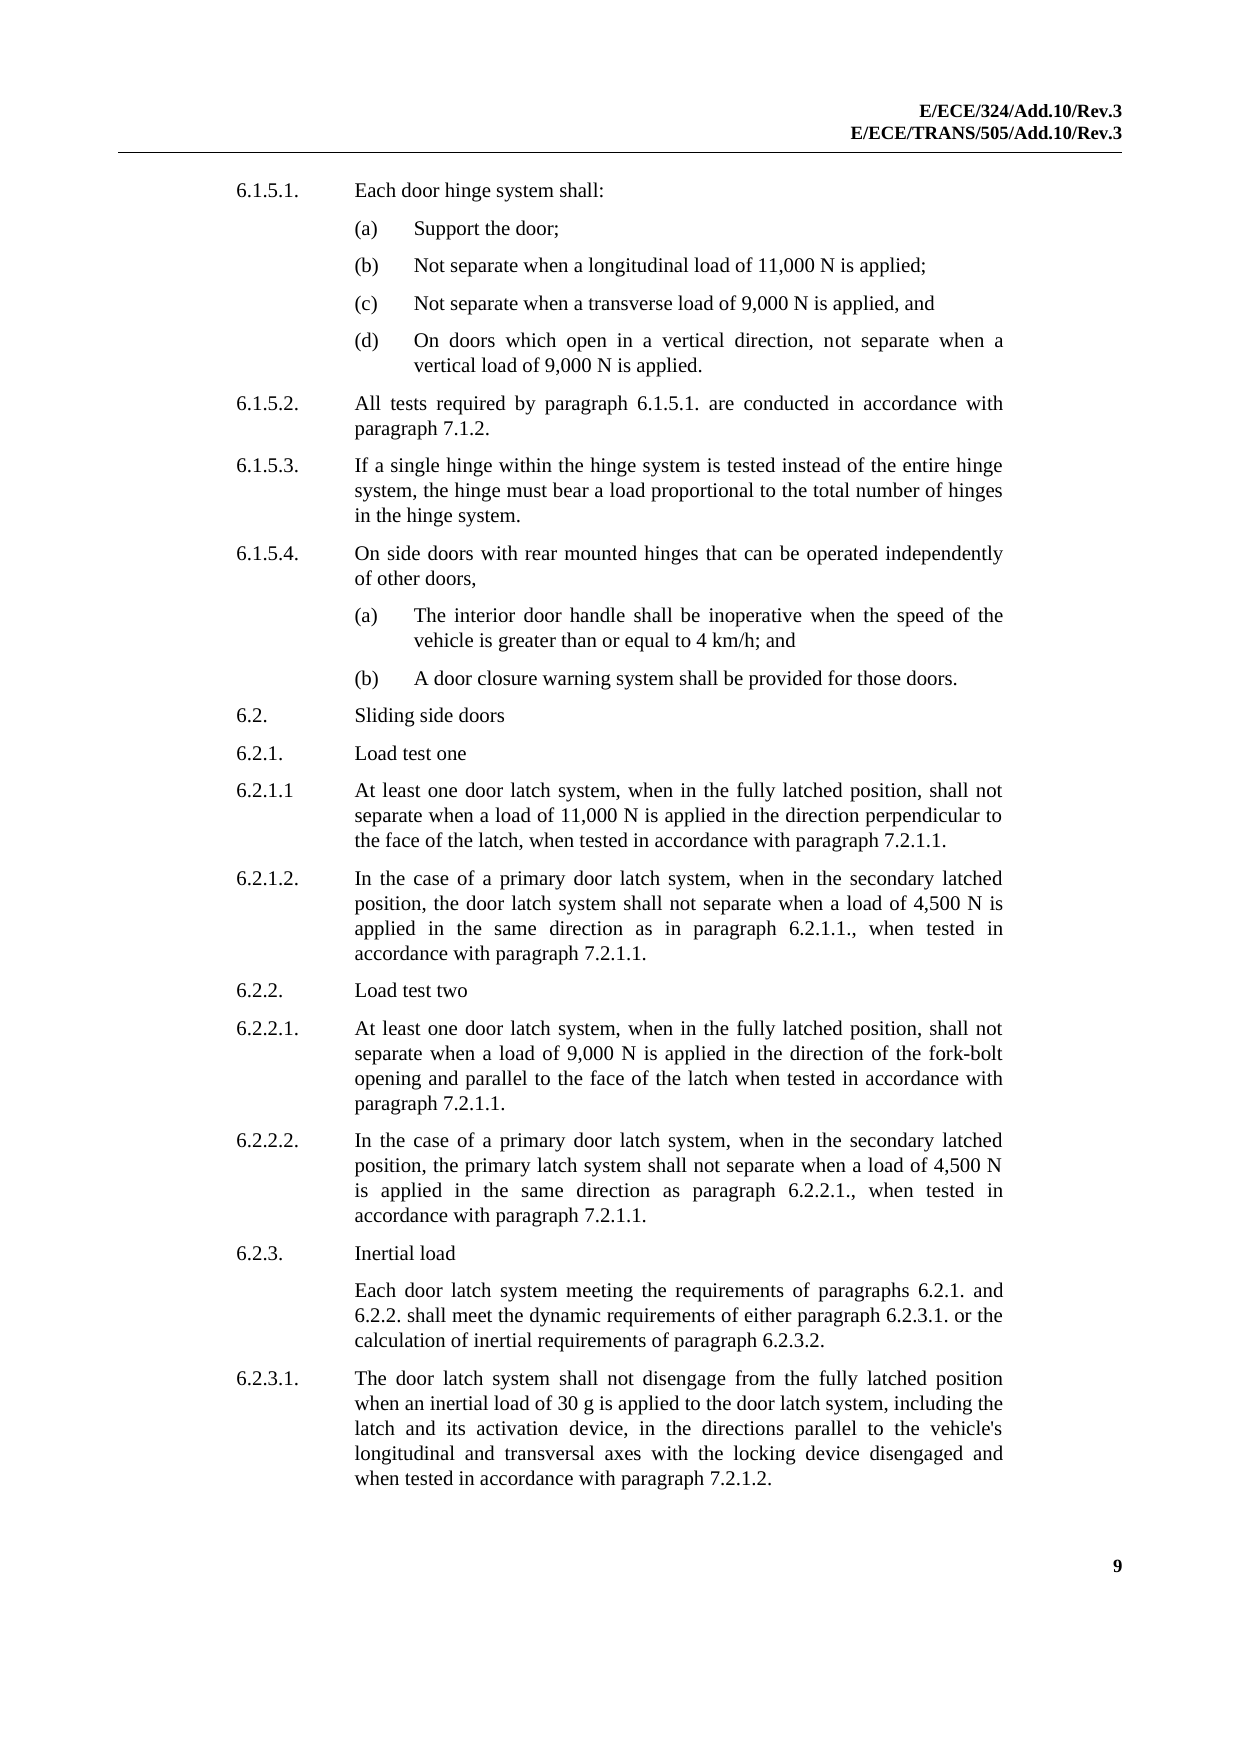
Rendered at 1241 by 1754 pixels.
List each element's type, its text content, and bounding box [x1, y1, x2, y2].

text 6.2.1. Load test one [236, 740, 1004, 765]
text 6.2.3. Inertial load [236, 1240, 1004, 1265]
text (d) On doors which open in a vertical direction, not separate when a vertical load of 9,000 N is applied. [354, 327, 1004, 377]
text (b) A door closure warning system shall be provided for those doors. [354, 665, 1004, 690]
text 6.2.1.2. In the case of a primary door latch system, when in the secondary latched position, the door latch system shall not separate when a load of 4,500 N is applied in the same direction as in paragraph 6.2.1.1., when tested in accordance with paragraph 7.2.1.1. [236, 865, 1004, 965]
text 6.2. Sliding side doors [236, 702, 1004, 727]
text (a) The interior door handle shall be inoperative when the speed of the vehicle is greater than or equal to 4 km/h; and [354, 602, 1004, 652]
text 6.2.1.1 At least one door latch system, when in the fully latched position, shall not separate when a load of 11,000 N is applied in the direction perpendicular to the face of the latch, when tested in accordance with paragraph 7.2.1.1. [236, 777, 1004, 852]
text 6.1.5.1. Each door hinge system shall: [236, 177, 1004, 202]
text 6.2.3.1. The door latch system shall not disengage from the fully latched position when an inertial load of 30 g is applied to the door latch system, including the latch and its activation device, in the directions parallel to the vehicle's longitudinal and transversal axes with the locking device disengaged and when tested in accordance with paragraph 7.2.1.2. [236, 1365, 1004, 1490]
text Each door latch system meeting the requirements of paragraphs 6.2.1. and 6.2.2. shall meet the dynamic requirements of either paragraph 6.2.3.1. or the calculation of inertial requirements of paragraph 6.2.3.2. [236, 1277, 1004, 1352]
text 6.2.2.2. In the case of a primary door latch system, when in the secondary latched position, the primary latch system shall not separate when a load of 4,500 N is applied in the same direction as paragraph 6.2.2.1., when tested in accordance with paragraph 7.2.1.1. [236, 1127, 1004, 1227]
text (a) Support the door; [354, 215, 1004, 240]
text 6.1.5.2. All tests required by paragraph 6.1.5.1. are conducted in accordance with paragraph 7.1.2. [236, 390, 1004, 440]
text (c) Not separate when a transverse load of 9,000 N is applied, and [354, 290, 1004, 315]
text 6.1.5.3. If a single hinge within the hinge system is tested instead of the entire hinge system, the hinge must bear a load proportional to the total number of hinges in the hinge system. [236, 452, 1004, 527]
text 6.2.2. Load test two [236, 977, 1004, 1002]
text 6.1.5.4. On side doors with rear mounted hinges that can be operated independently of other doors, [236, 540, 1004, 590]
text 6.2.2.1. At least one door latch system, when in the fully latched position, shall not separate when a load of 9,000 N is applied in the direction of the fork-bolt opening and parallel to the face of the latch when tested in accordance with paragraph 7.2.1.1. [236, 1015, 1004, 1115]
text (b) Not separate when a longitudinal load of 11,000 N is applied; [354, 252, 1004, 277]
